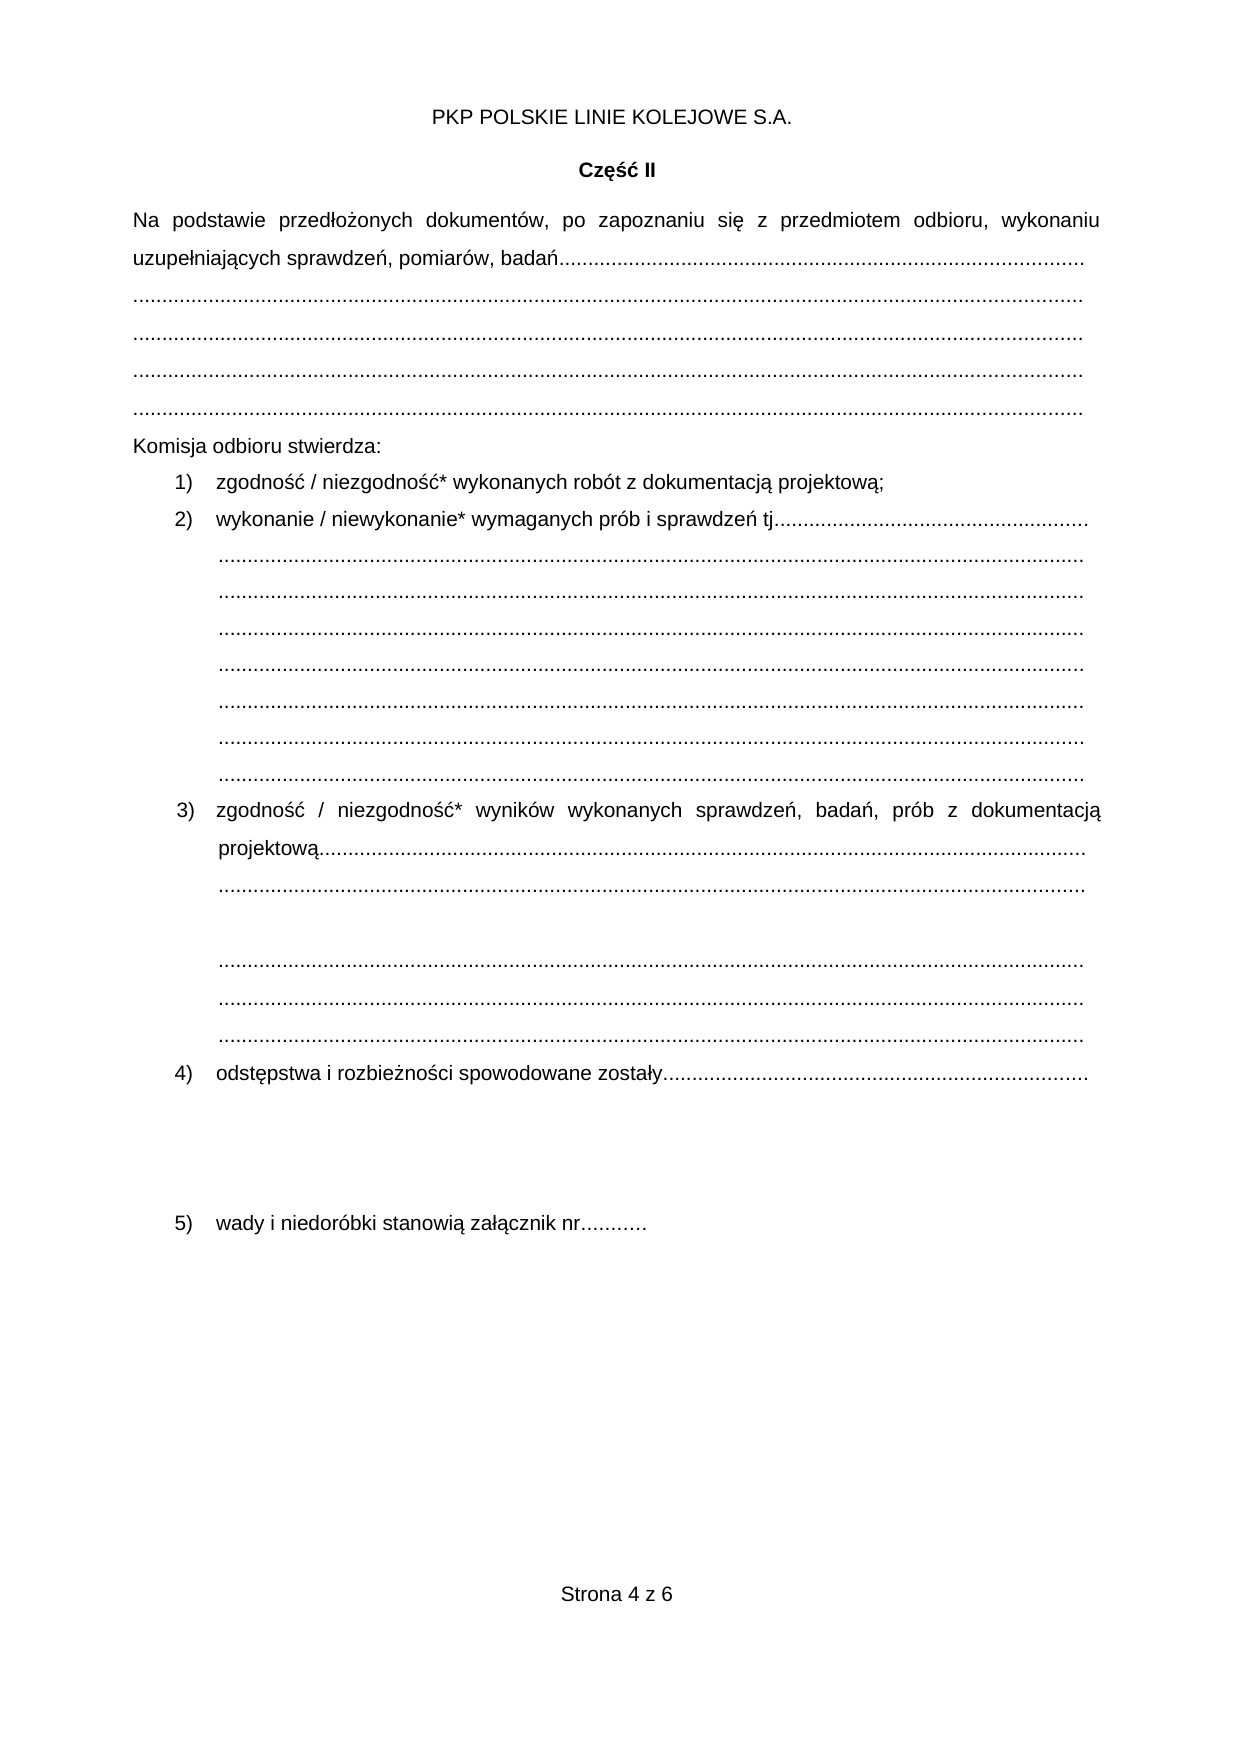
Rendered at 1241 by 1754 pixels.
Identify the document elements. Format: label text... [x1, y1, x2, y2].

list wykonanie / niewykonanie* wymaganych prób i sprawdzeń tj [133, 506, 1101, 530]
list odstępstwa i rozbieżności spowodowane zostały [133, 1061, 1101, 1085]
list wady i niedoróbki stanowią załącznik nr [133, 1211, 1101, 1235]
list zgodność / niezgodność* wyników wykonanych sprawdzeń, badań, prób z dokumentacją projektową [176, 798, 1101, 897]
list zgodność / niezgodność* wykonanych robót z dokumentacją projektową; [133, 470, 1101, 494]
text Na podstawie przedłożonych dokumentów, po zapoznaniu się z przedmiotem odbioru, wykonaniu uzupełniających sprawdzeń, pomiarów, badań [133, 208, 1101, 420]
subtitle Część II [133, 158, 1101, 182]
text Komisja odbioru stwierdza: [133, 433, 1101, 457]
